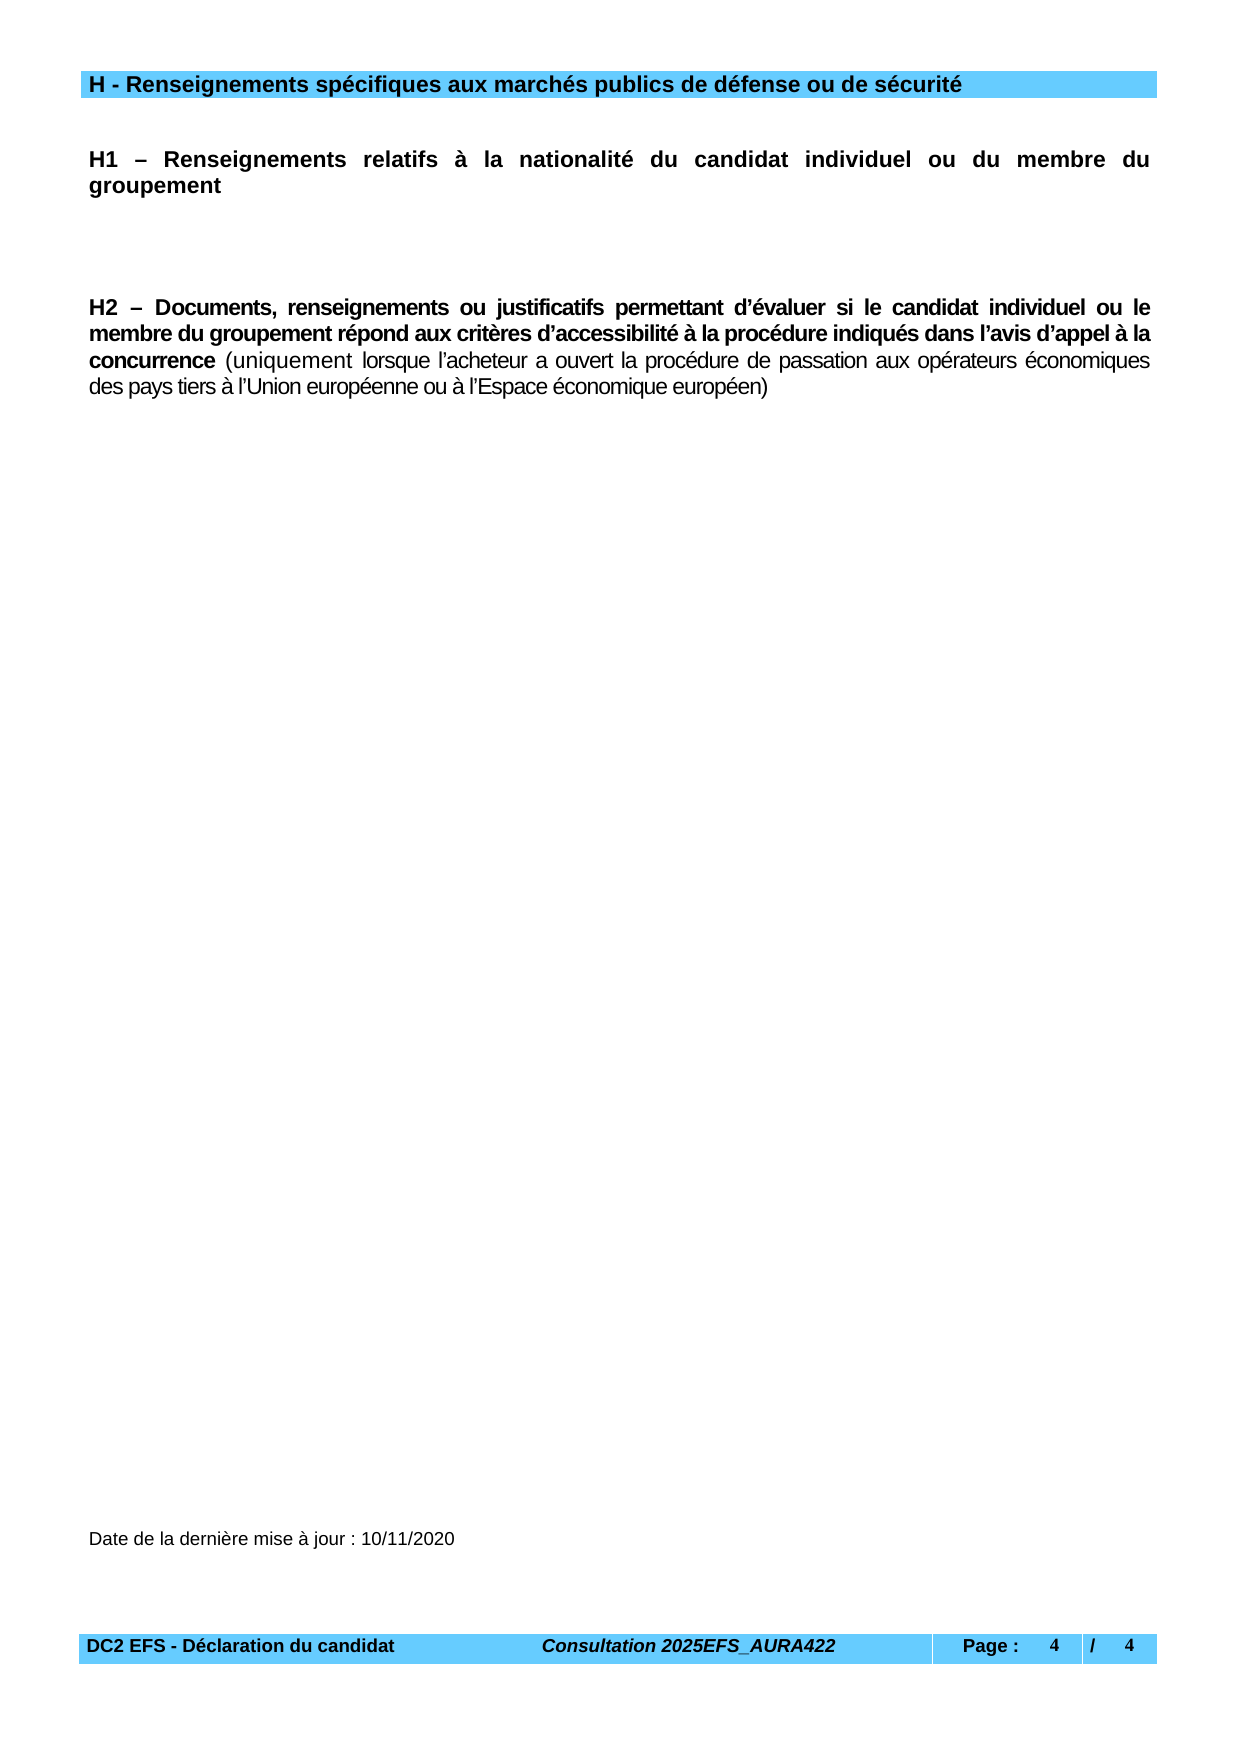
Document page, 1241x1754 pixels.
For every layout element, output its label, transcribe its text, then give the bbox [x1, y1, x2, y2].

table_header H - Renseignements spécifiques aux marchés publics de défense ou de sécurité [81, 71, 1157, 98]
text Date de la dernière mise à jour : 10/11/2020 [89, 1528, 1152, 1549]
text H2 – Documents, renseignements ou justificatifs permettant d’évaluer si le candidat individuel ou le membre du groupement répond aux critères d’accessibilité à la procédure indiqués dans l’avis d’appel à la concurrence (uniquement lorsque l’acheteur a ouvert la procédure de passation aux opérateurs économiques des pays tiers à l’Union européenne ou à l’Espace économique européen) [89, 294, 1152, 399]
text H1 – Renseignements relatifs à la nationalité du candidat individuel ou du membre du groupement [89, 146, 1152, 198]
